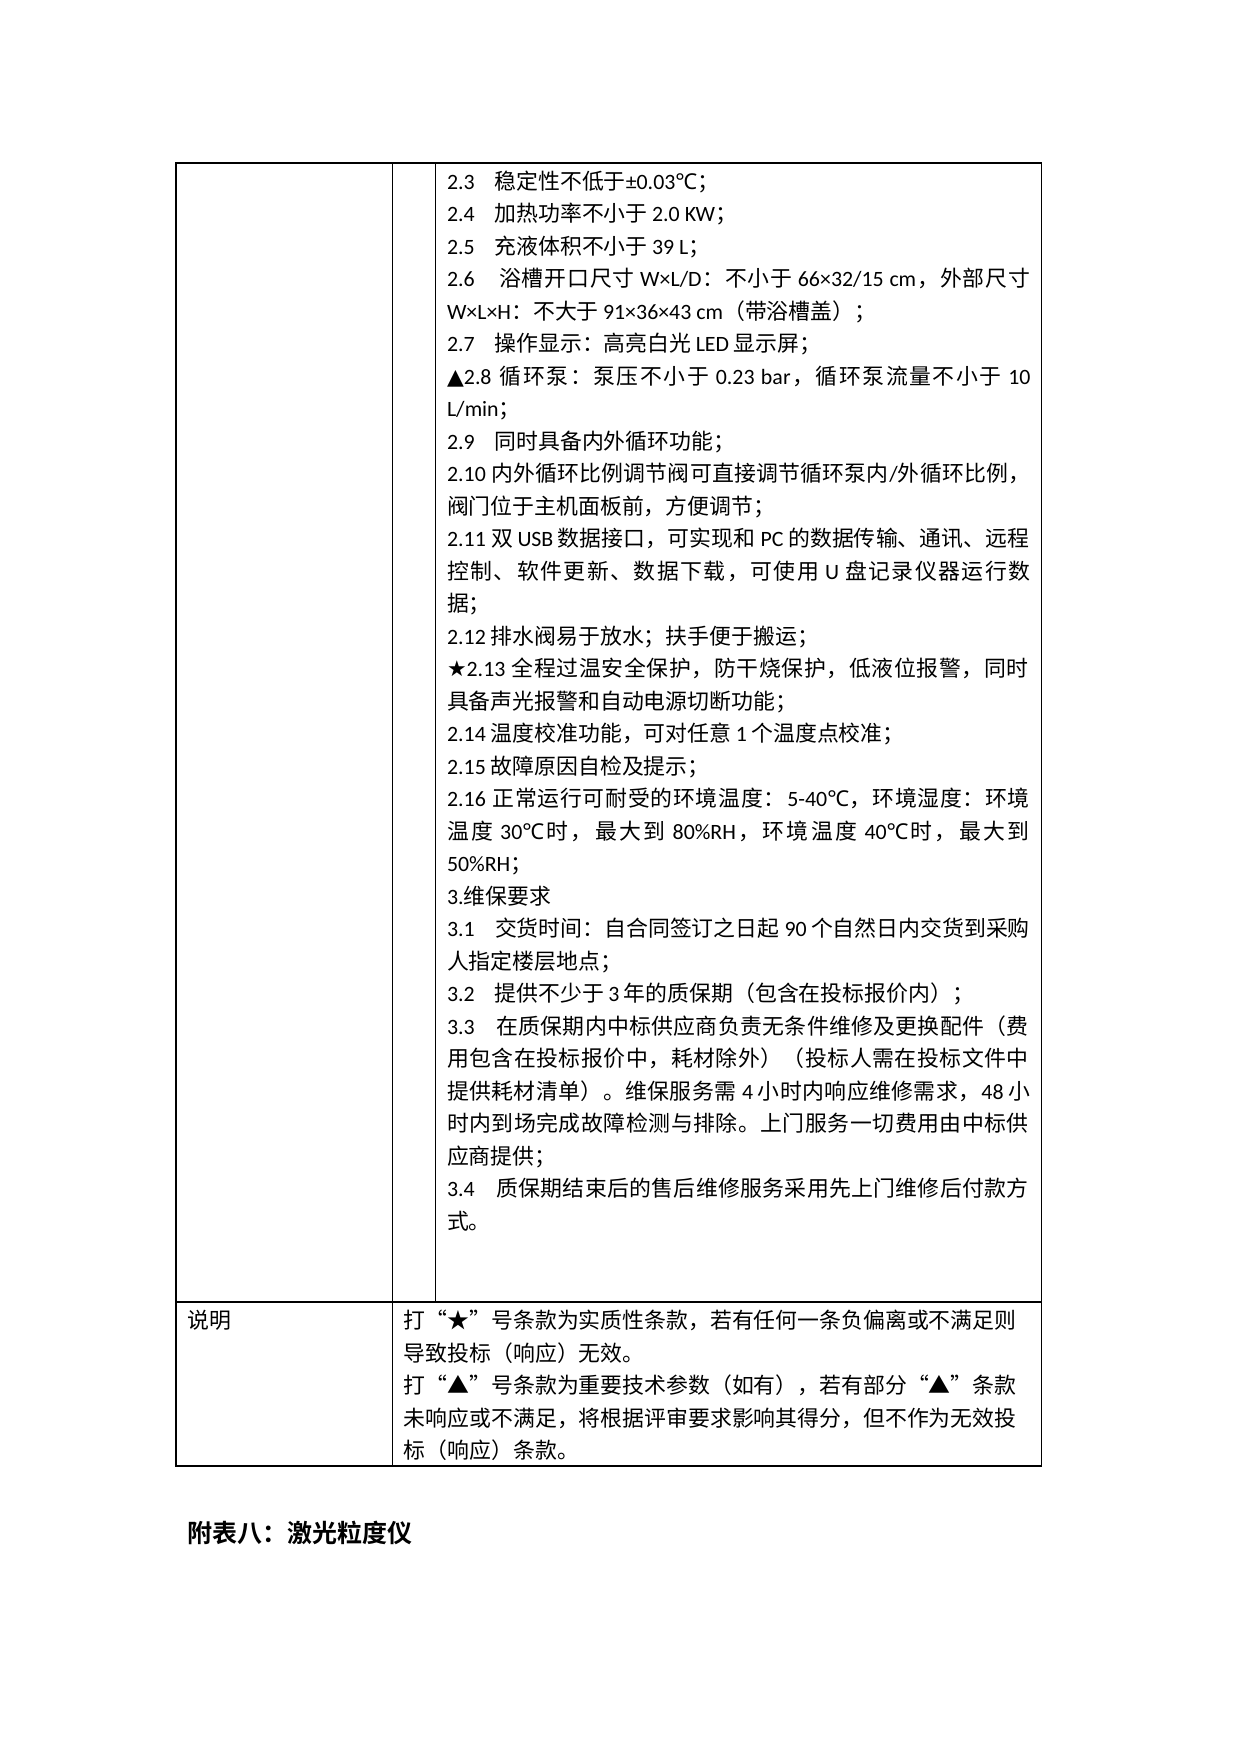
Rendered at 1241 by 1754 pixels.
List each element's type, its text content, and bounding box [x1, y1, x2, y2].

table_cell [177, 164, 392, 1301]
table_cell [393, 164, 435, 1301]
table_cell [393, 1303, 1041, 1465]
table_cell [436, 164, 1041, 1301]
text 附表八：激光粒度仪 [187, 1499, 1053, 1564]
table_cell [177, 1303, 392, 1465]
